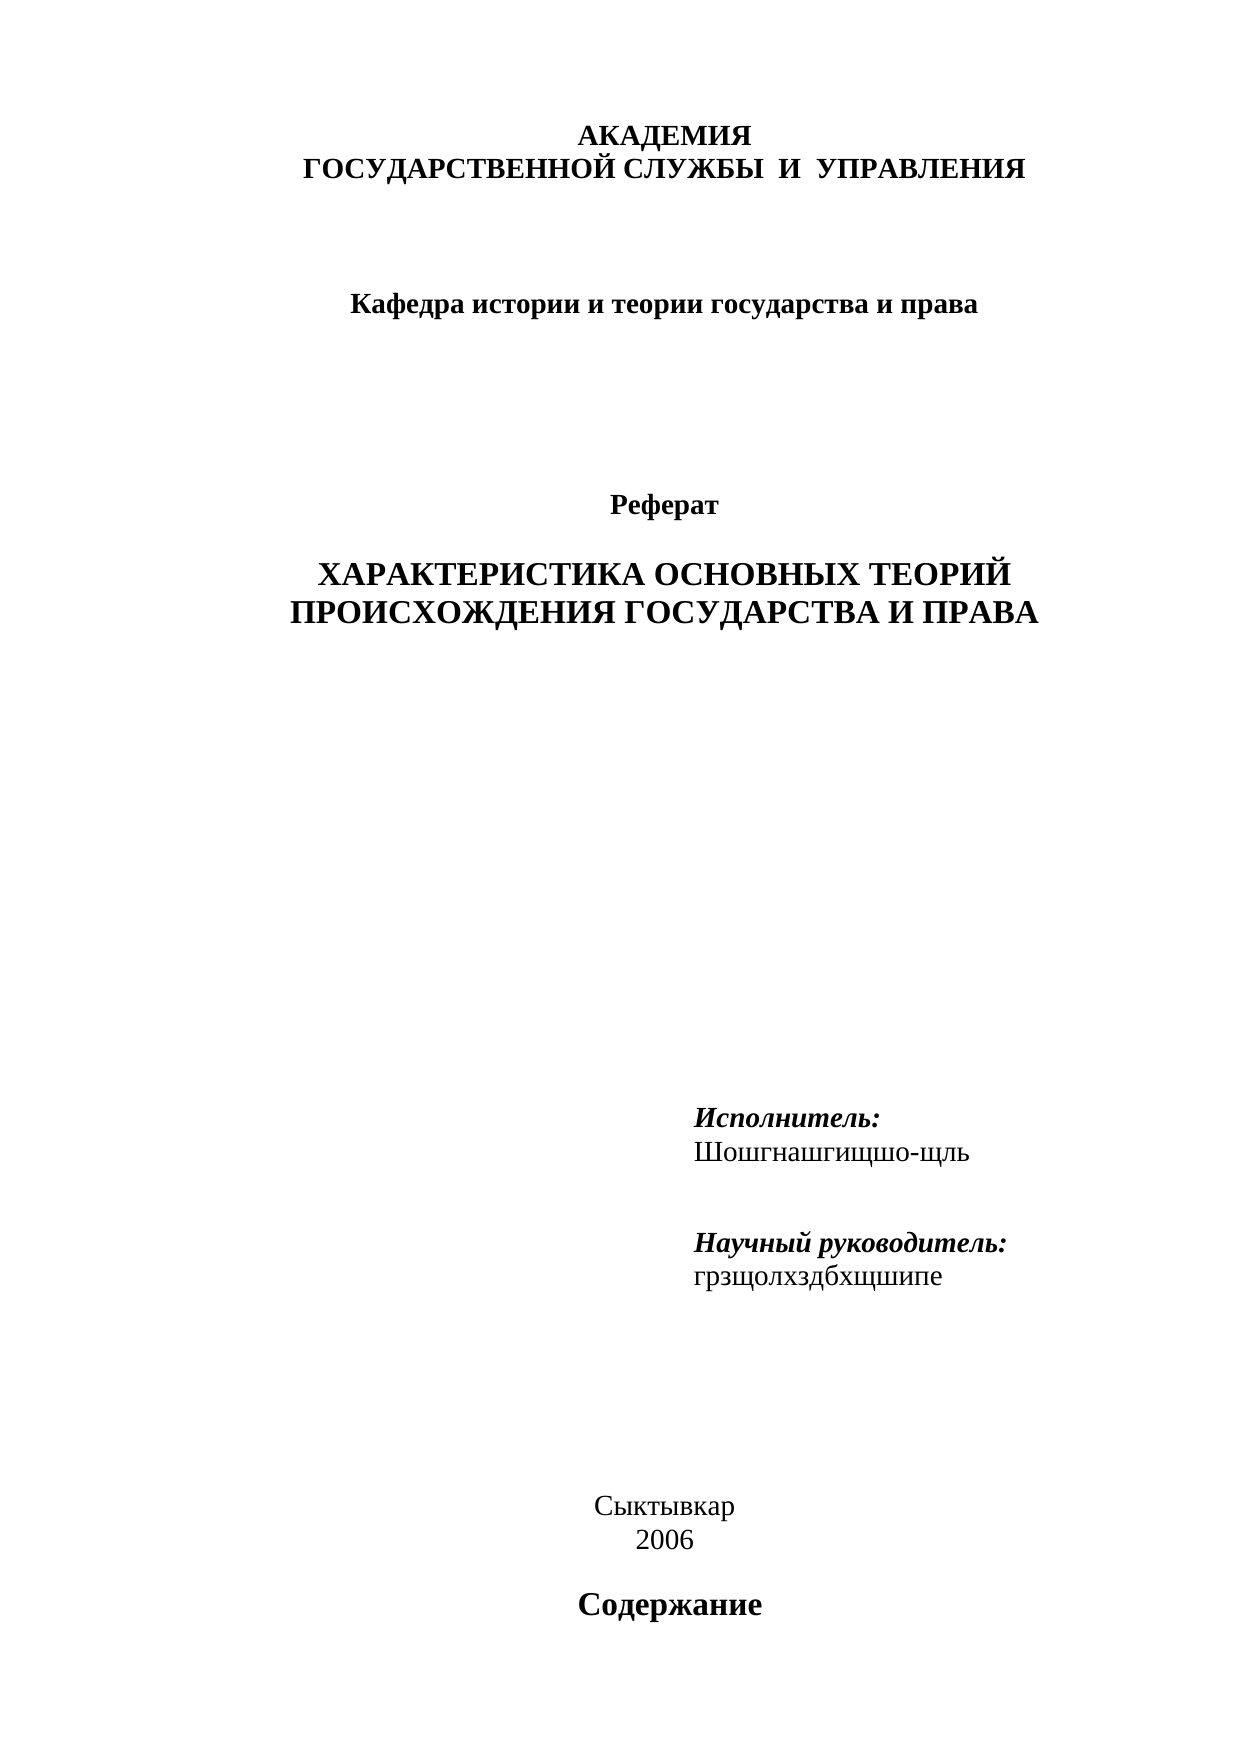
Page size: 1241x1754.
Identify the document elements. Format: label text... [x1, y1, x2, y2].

text Содержание [177, 1584, 1152, 1623]
text Кафедра истории и теории государства и права [177, 286, 1152, 319]
text академия [177, 118, 1152, 152]
text грзщолхздбхщшипе [177, 1258, 1152, 1292]
text Шошгнашгищшо-щль [177, 1134, 1152, 1167]
subtitle ХАРАКТЕРИСТИКА ОСНОВНЫХ ТЕОРИЙ ПРОИСХОЖДЕНИЯ ГОСУДАРСТВА И ПРАВА [177, 554, 1152, 631]
text Сыктывкар [177, 1488, 1152, 1522]
text Исполнитель: [177, 1100, 1152, 1134]
text 2006 [177, 1522, 1152, 1556]
text государственной службы и управления [177, 152, 1152, 185]
text Реферат [177, 487, 1152, 521]
text Научный руководитель: [620, 1225, 1152, 1258]
